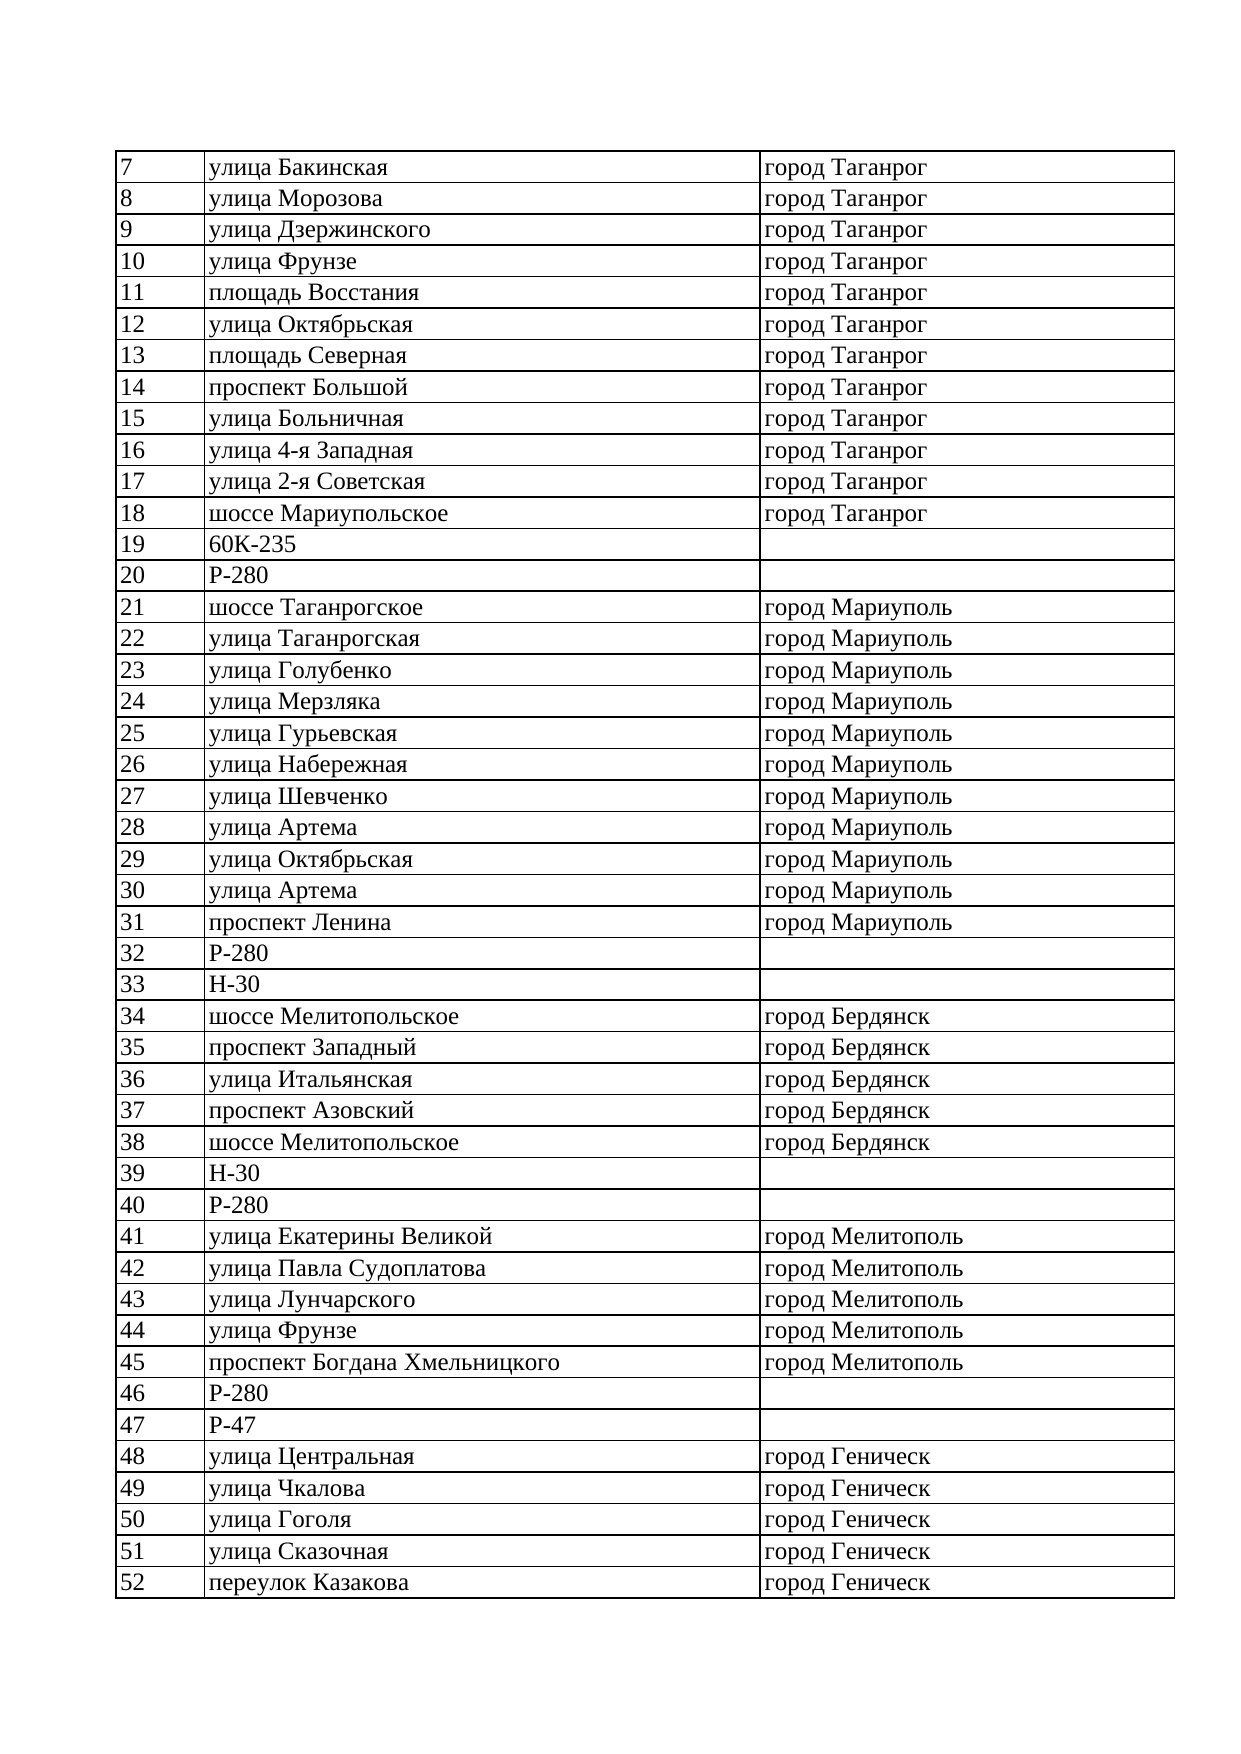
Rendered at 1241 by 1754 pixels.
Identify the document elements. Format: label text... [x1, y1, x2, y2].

table_cell город Бердянск [761, 1001, 1174, 1031]
table_cell [761, 1378, 1174, 1408]
table_cell город Таганрог [761, 403, 1174, 433]
table_cell улица Голубенко [205, 655, 759, 685]
table_cell улица Дзержинского [205, 215, 759, 244]
table_cell город Таганрог [761, 277, 1174, 307]
table_cell Р-280 [205, 561, 759, 590]
table_cell город Геническ [761, 1441, 1174, 1471]
table_cell проспект Азовский [205, 1095, 759, 1125]
table_cell город Мелитополь [761, 1316, 1174, 1345]
table_cell 30 [117, 875, 204, 905]
table_cell площадь Восстания [205, 277, 759, 307]
table_cell улица Артема [205, 812, 759, 842]
table_cell улица Павла Судоплатова [205, 1253, 759, 1282]
table_cell 26 [117, 749, 204, 779]
table_cell 44 [117, 1316, 204, 1345]
table_cell шоссе Таганрогское [205, 592, 759, 622]
table_cell 7 [117, 152, 204, 181]
table_cell улица Екатерины Великой [205, 1221, 759, 1251]
table_cell [761, 1190, 1174, 1219]
table_cell 14 [117, 372, 204, 402]
table_cell город Таганрог [761, 372, 1174, 402]
table_cell 15 [117, 403, 204, 433]
table_cell [761, 1158, 1174, 1188]
table_cell улица Итальянская [205, 1064, 759, 1094]
table_cell улица Центральная [205, 1441, 759, 1471]
table_cell [761, 970, 1174, 999]
table_cell улица Гурьевская [205, 718, 759, 748]
table_cell 11 [117, 277, 204, 307]
table_cell улица Октябрьская [205, 309, 759, 339]
table_cell город Мариуполь [761, 655, 1174, 685]
table_cell улица Больничная [205, 403, 759, 433]
table_cell улица Лунчарского [205, 1284, 759, 1314]
table_cell улица Таганрогская [205, 623, 759, 653]
table_cell проспект Западный [205, 1032, 759, 1062]
table_cell город Бердянск [761, 1032, 1174, 1062]
table_cell улица Бакинская [205, 152, 759, 181]
table_cell город Мариуполь [761, 686, 1174, 716]
table_cell город Мариуполь [761, 812, 1174, 842]
table_cell 18 [117, 498, 204, 527]
table_cell 52 [117, 1567, 204, 1597]
table_cell город Таганрог [761, 466, 1174, 496]
table_cell 29 [117, 844, 204, 873]
table_cell 31 [117, 907, 204, 936]
table_cell город Мариуполь [761, 907, 1174, 936]
table_cell шоссе Мариупольское [205, 498, 759, 527]
table_cell 43 [117, 1284, 204, 1314]
table_cell шоссе Мелитопольское [205, 1001, 759, 1031]
table_cell город Таганрог [761, 309, 1174, 339]
table_cell город Мариуполь [761, 749, 1174, 779]
table_cell 32 [117, 938, 204, 968]
table_cell улица 4-я Западная [205, 435, 759, 464]
table_cell 38 [117, 1127, 204, 1157]
table_cell улица Фрунзе [205, 1316, 759, 1345]
table_cell 36 [117, 1064, 204, 1094]
table_cell улица Чкалова [205, 1473, 759, 1503]
table_cell улица Октябрьская [205, 844, 759, 873]
table_cell улица Гоголя [205, 1504, 759, 1534]
table_cell 22 [117, 623, 204, 653]
table_cell город Геническ [761, 1473, 1174, 1503]
table_cell 10 [117, 246, 204, 276]
table_cell проспект Богдана Хмельницкого [205, 1347, 759, 1377]
table_cell улица Сказочная [205, 1536, 759, 1566]
table_cell город Геническ [761, 1567, 1174, 1597]
table_cell проспект Большой [205, 372, 759, 402]
table_cell 42 [117, 1253, 204, 1282]
table_cell город Мариуполь [761, 623, 1174, 653]
table_cell 16 [117, 435, 204, 464]
table_cell город Бердянск [761, 1095, 1174, 1125]
table_cell 34 [117, 1001, 204, 1031]
table_cell город Мариуполь [761, 844, 1174, 873]
table_cell 39 [117, 1158, 204, 1188]
table_cell Р-47 [205, 1410, 759, 1440]
table_cell 50 [117, 1504, 204, 1534]
table_cell [761, 561, 1174, 590]
table_cell город Бердянск [761, 1127, 1174, 1157]
table_cell 12 [117, 309, 204, 339]
table_cell переулок Казакова [205, 1567, 759, 1597]
table_cell город Таганрог [761, 215, 1174, 244]
table_cell улица Фрунзе [205, 246, 759, 276]
table_cell 20 [117, 561, 204, 590]
table_cell город Таганрог [761, 183, 1174, 213]
table_cell Р-280 [205, 938, 759, 968]
table_cell улица 2-я Советская [205, 466, 759, 496]
table_cell 51 [117, 1536, 204, 1566]
table_cell 23 [117, 655, 204, 685]
table_cell город Геническ [761, 1536, 1174, 1566]
table_cell город Мелитополь [761, 1253, 1174, 1282]
table_cell [761, 938, 1174, 968]
table_cell 28 [117, 812, 204, 842]
table_cell 19 [117, 529, 204, 559]
table_cell город Мелитополь [761, 1284, 1174, 1314]
table_cell 8 [117, 183, 204, 213]
table_cell улица Набережная [205, 749, 759, 779]
table_cell 25 [117, 718, 204, 748]
table_cell 48 [117, 1441, 204, 1471]
table_cell город Геническ [761, 1504, 1174, 1534]
table_cell город Мариуполь [761, 718, 1174, 748]
table_cell 41 [117, 1221, 204, 1251]
table_cell улица Мерзляка [205, 686, 759, 716]
table_cell [761, 1410, 1174, 1440]
table_cell [761, 529, 1174, 559]
table_cell 27 [117, 781, 204, 811]
table_cell Р-280 [205, 1190, 759, 1219]
table_cell Н-30 [205, 970, 759, 999]
table_cell город Бердянск [761, 1064, 1174, 1094]
table_cell город Мариуполь [761, 875, 1174, 905]
table_cell 40 [117, 1190, 204, 1219]
table_cell 24 [117, 686, 204, 716]
table_cell 60К-235 [205, 529, 759, 559]
table_cell 46 [117, 1378, 204, 1408]
table_cell шоссе Мелитопольское [205, 1127, 759, 1157]
table_cell Н-30 [205, 1158, 759, 1188]
table_cell город Мелитополь [761, 1221, 1174, 1251]
table_cell город Таганрог [761, 152, 1174, 181]
table_cell Р-280 [205, 1378, 759, 1408]
table_cell 9 [117, 215, 204, 244]
table_cell 47 [117, 1410, 204, 1440]
table_cell 45 [117, 1347, 204, 1377]
table_cell улица Артема [205, 875, 759, 905]
table_cell город Таганрог [761, 435, 1174, 464]
table_cell город Таганрог [761, 246, 1174, 276]
table_cell город Мариуполь [761, 781, 1174, 811]
table_cell город Мариуполь [761, 592, 1174, 622]
table_cell город Таганрог [761, 498, 1174, 527]
table_cell 37 [117, 1095, 204, 1125]
table_cell 35 [117, 1032, 204, 1062]
table_cell город Мелитополь [761, 1347, 1174, 1377]
table_cell проспект Ленина [205, 907, 759, 936]
table_cell площадь Северная [205, 340, 759, 370]
table_cell 33 [117, 970, 204, 999]
table_cell улица Морозова [205, 183, 759, 213]
table_cell город Таганрог [761, 340, 1174, 370]
table_cell 17 [117, 466, 204, 496]
table_cell 21 [117, 592, 204, 622]
table_cell 49 [117, 1473, 204, 1503]
table_cell улица Шевченко [205, 781, 759, 811]
table_cell 13 [117, 340, 204, 370]
